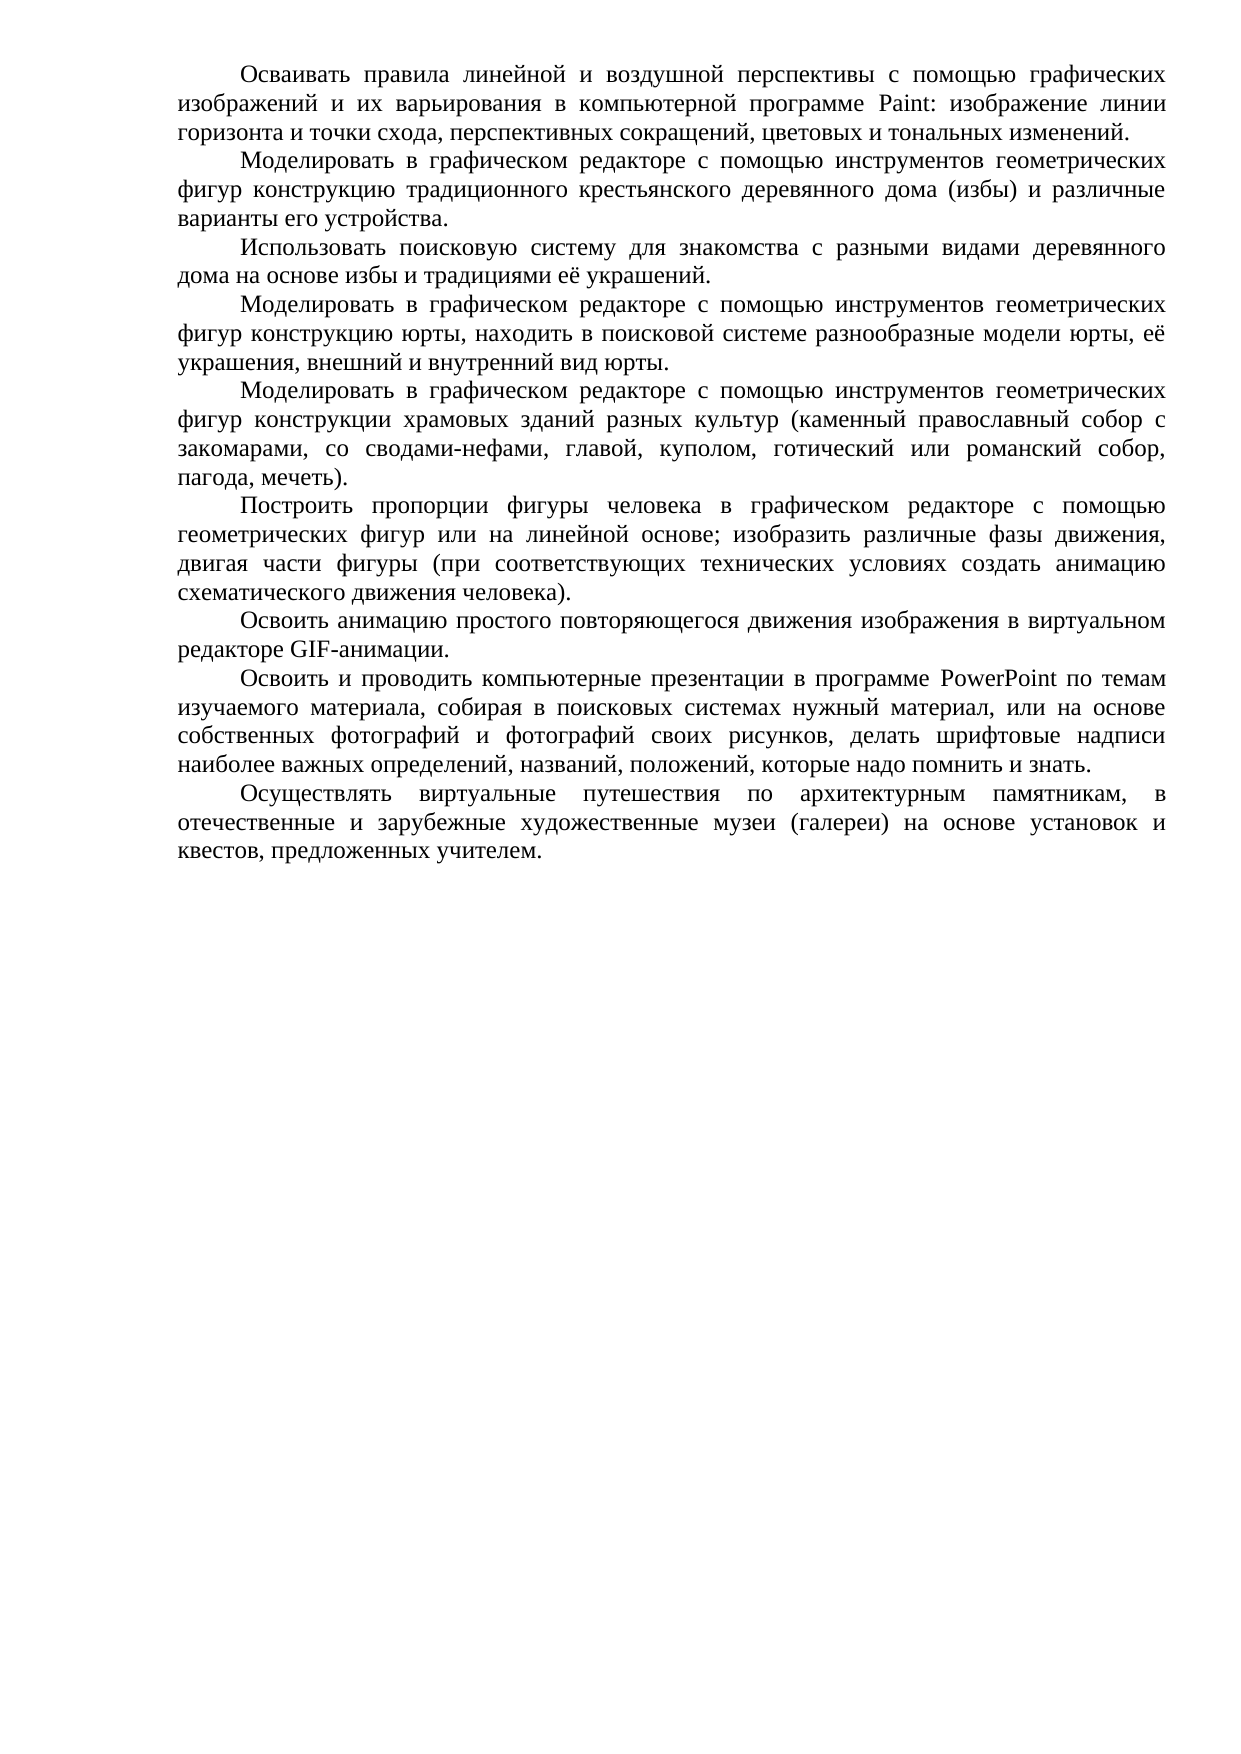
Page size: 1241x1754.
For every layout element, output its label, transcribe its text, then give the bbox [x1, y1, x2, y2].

text Осваивать правила линейной и воздушной перспективы с помощью графических изображений и их варьирования в компьютерной программе Paint: изображение линии горизонта и точки схода, перспективных сокращений, цветовых и тональных изменений. [177, 59, 1167, 145]
text Моделировать в графическом редакторе с помощью инструментов геометрических фигур конструкцию традиционного крестьянского деревянного дома (избы) и различные варианты его устройства. [177, 145, 1167, 232]
text Освоить и проводить компьютерные презентации в программе PowerPoint по темам изучаемого материала, собирая в поисковых системах нужный материал, или на основе собственных фотографий и фотографий своих рисунков, делать шрифтовые надписи наиболее важных определений, названий, положений, которые надо помнить и знать. [177, 663, 1167, 778]
text Использовать поисковую систему для знакомства с разными видами деревянного дома на основе избы и традициями её украшений. [177, 232, 1167, 289]
text Осуществлять виртуальные путешествия по архитектурным памятникам, в отечественные и зарубежные художественные музеи (галереи) на основе установок и квестов, предложенных учителем. [177, 778, 1167, 864]
text Моделировать в графическом редакторе с помощью инструментов геометрических фигур конструкции храмовых зданий разных культур (каменный православный собор с закомарами, со сводами-нефами, главой, куполом, готический или романский собор, пагода, мечеть). [177, 375, 1167, 490]
text Освоить анимацию простого повторяющегося движения изображения в виртуальном редакторе GIF-анимации. [177, 605, 1167, 663]
text Моделировать в графическом редакторе с помощью инструментов геометрических фигур конструкцию юрты, находить в поисковой системе разнообразные модели юрты, её украшения, внешний и внутренний вид юрты. [177, 289, 1167, 375]
text Построить пропорции фигуры человека в графическом редакторе с помощью геометрических фигур или на линейной основе; изобразить различные фазы движения, двигая части фигуры (при соответствующих технических условиях создать анимацию схематического движения человека). [177, 490, 1167, 605]
